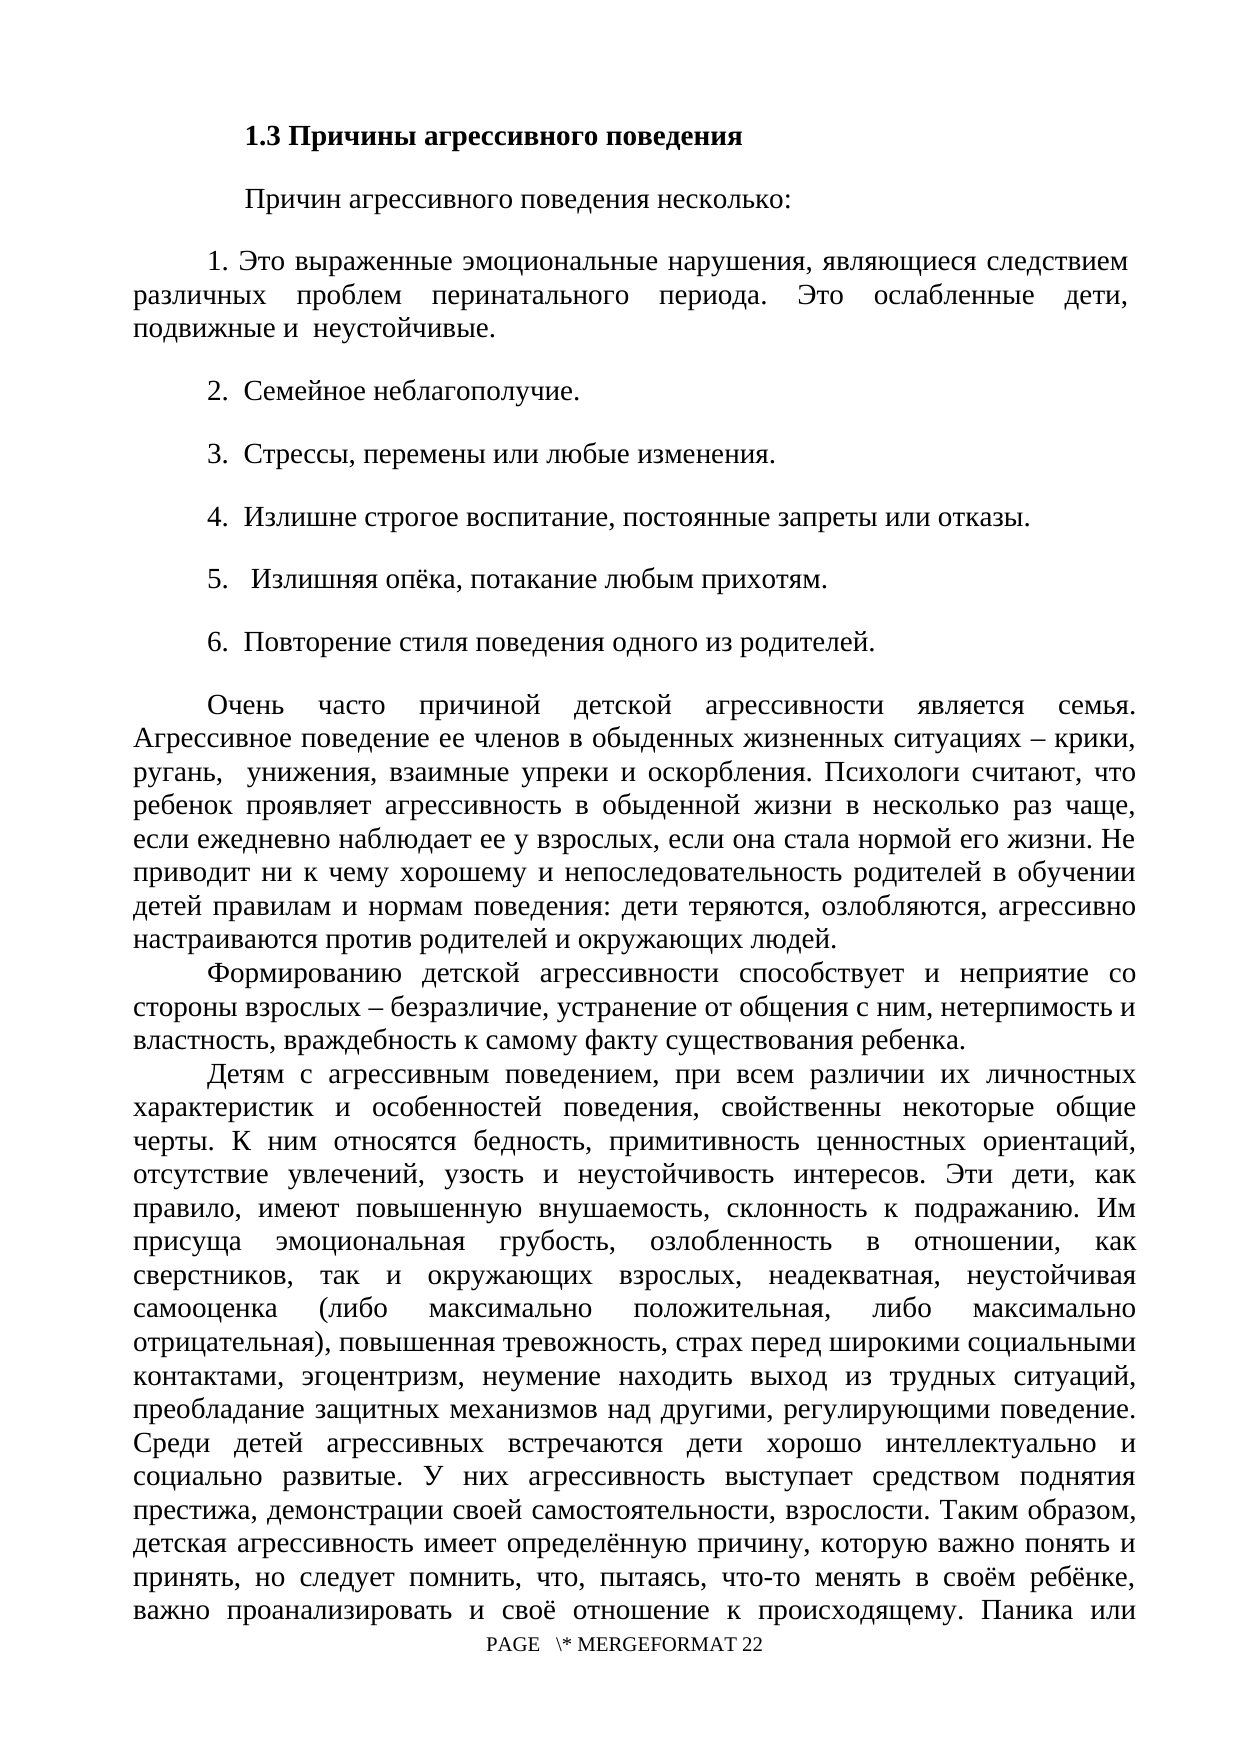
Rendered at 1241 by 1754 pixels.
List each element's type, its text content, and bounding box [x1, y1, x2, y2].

text 1. Это выраженные эмоциональные нарушения, являющиеся следствием различных проблем перинатального периода. Это ослабленные дети, подвижные и неустойчивые. [133, 243, 1129, 344]
text Формированию детской агрессивности способствует и неприятие со стороны взрослых – безразличие, устранение от общения с ним, нетерпимость и властность, враждебность к самому факту существования ребенка. [133, 955, 1137, 1056]
text 5. Излишняя опёка, потакание любым прихотям. [133, 561, 1129, 595]
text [133, 1056, 1137, 1626]
text 3. Стрессы, перемены или любые изменения. [133, 436, 1129, 469]
list Причин агрессивного поведения несколько: [170, 181, 1129, 214]
subtitle 1.3 Причины агрессивного поведения [170, 118, 1137, 152]
text 2. Семейное неблагополучие. [133, 373, 1129, 407]
text Очень часто причиной детской агрессивности является семья. Агрессивное поведение ее членов в обыденных жизненных ситуациях – крики, ругань, унижения, взаимные упреки и оскорбления. Психологи считают, что ребенок проявляет агрессивность в обыденной жизни в несколько раз чаще, если ежедневно наблюдает ее у взрослых, если она стала нормой его жизни. Не приводит ни к чему хорошему и непоследовательность родителей в обучении детей правилам и нормам поведения: дети теряются, озлобляются, агрессивно настраиваются против родителей и окружающих людей. [133, 687, 1137, 955]
text 4. Излишне строгое воспитание, постоянные запреты или отказы. [133, 499, 1129, 532]
text 6. Повторение стиля поведения одного из родителей. [133, 624, 1129, 658]
